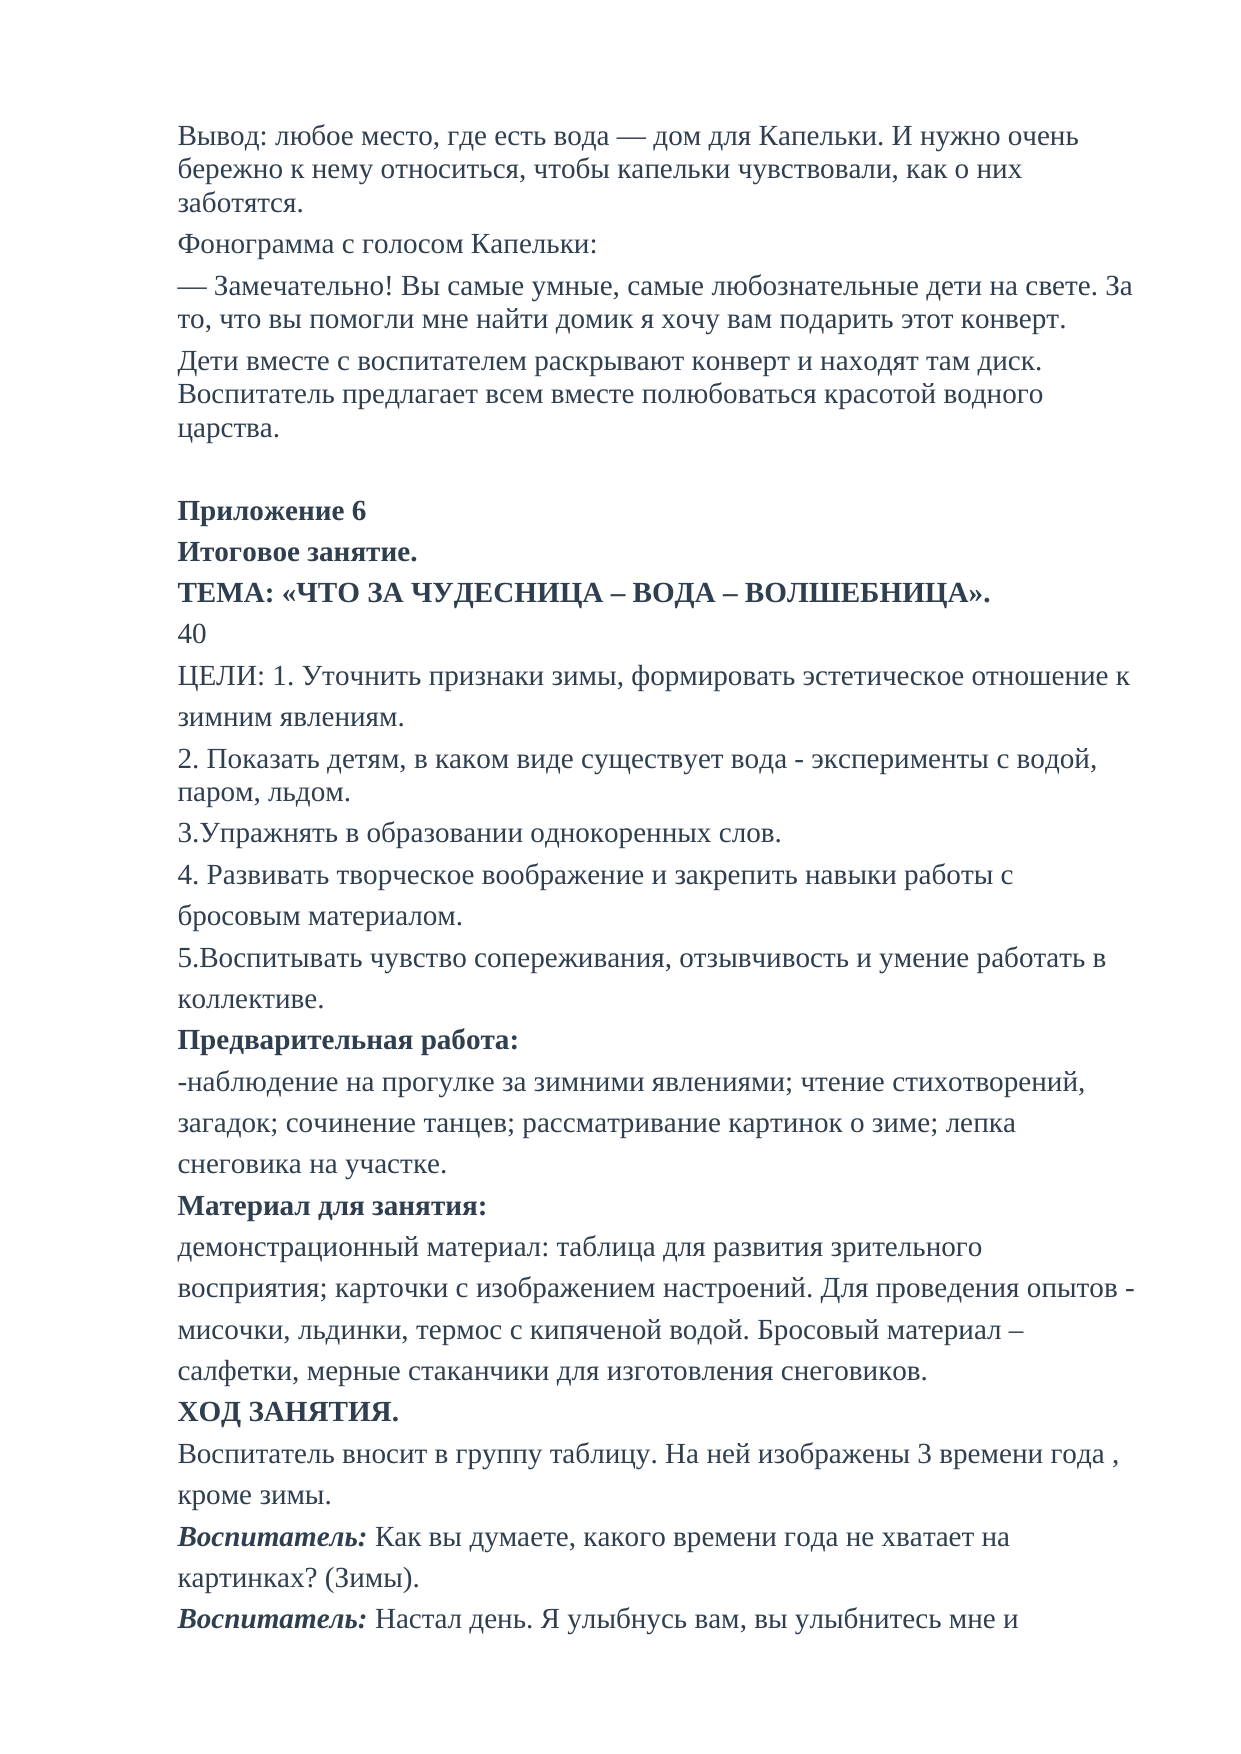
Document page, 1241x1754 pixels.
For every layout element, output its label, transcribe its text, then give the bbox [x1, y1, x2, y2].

text снеговика на участке. [177, 1146, 1152, 1180]
text 3.Упражнять в образовании однокоренных слов. [177, 816, 1152, 849]
text мисочки, льдинки, термос с кипяченой водой. Бросовый материал – [177, 1312, 1152, 1345]
text коллективе. [177, 981, 1152, 1014]
text зимним явлениям. [177, 699, 1152, 733]
text 4. Развивать творческое воображение и закрепить навыки работы с [177, 857, 1152, 891]
text Воспитатель вносит в группу таблицу. На ней изображены 3 времени года , [177, 1436, 1152, 1469]
text — Замечательно! Вы самые умные, самые любознательные дети на свете. За то, что вы помогли мне найти домик я хочу вам подарить этот конверт. [177, 268, 1152, 335]
text салфетки, мерные стаканчики для изготовления снеговиков. [177, 1353, 1152, 1387]
text картинках? (Зимы). [177, 1560, 1152, 1593]
text 5.Воспитывать чувство сопереживания, отзывчивость и умение работать в [177, 940, 1152, 973]
text бросовым материалом. [177, 898, 1152, 932]
text -наблюдение на прогулке за зимними явлениями; чтение стихотворений, [177, 1064, 1152, 1097]
text Материал для занятия: [177, 1188, 1152, 1221]
text загадок; сочинение танцев; рассматривание картинок о зиме; лепка [177, 1105, 1152, 1139]
text восприятия; карточки с изображением настроений. Для проведения опытов - [177, 1271, 1152, 1304]
text Воспитатель: Как вы думаете, какого времени года не хватает на [177, 1519, 1152, 1552]
text ТЕМА: «ЧТО ЗА ЧУДЕСНИЦА – ВОДА – ВОЛШЕБНИЦА». [177, 575, 1152, 609]
text Итоговое занятие. [177, 534, 1152, 567]
text кроме зимы. [177, 1477, 1152, 1511]
text ЦЕЛИ: 1. Уточнить признаки зимы, формировать эстетическое отношение к [177, 658, 1152, 692]
text Предварительная работа: [177, 1022, 1152, 1056]
text 40 [177, 617, 1152, 650]
text Приложение 6 [177, 493, 1152, 526]
text Фонограмма с голосом Капельки: [177, 227, 1152, 260]
text демонстрационный материал: таблица для развития зрительного [177, 1229, 1152, 1263]
text Дети вместе с воспитателем раскрывают конверт и находят там диск. Воспитатель предлагает всем вместе полюбоваться красотой водного царства. [177, 343, 1152, 443]
text Воспитатель: Настал день. Я улыбнусь вам, вы улыбнитесь мне и [177, 1601, 1152, 1635]
text ХОД ЗАНЯТИЯ. [177, 1394, 1152, 1428]
text 2. Показать детям, в каком виде существует вода - эксперименты с водой, паром, льдом. [177, 741, 1152, 808]
text Вывод: любое место, где есть вода — дом для Капельки. И нужно очень бережно к нему относиться, чтобы капельки чувствовали, как о них заботятся. [177, 118, 1152, 219]
